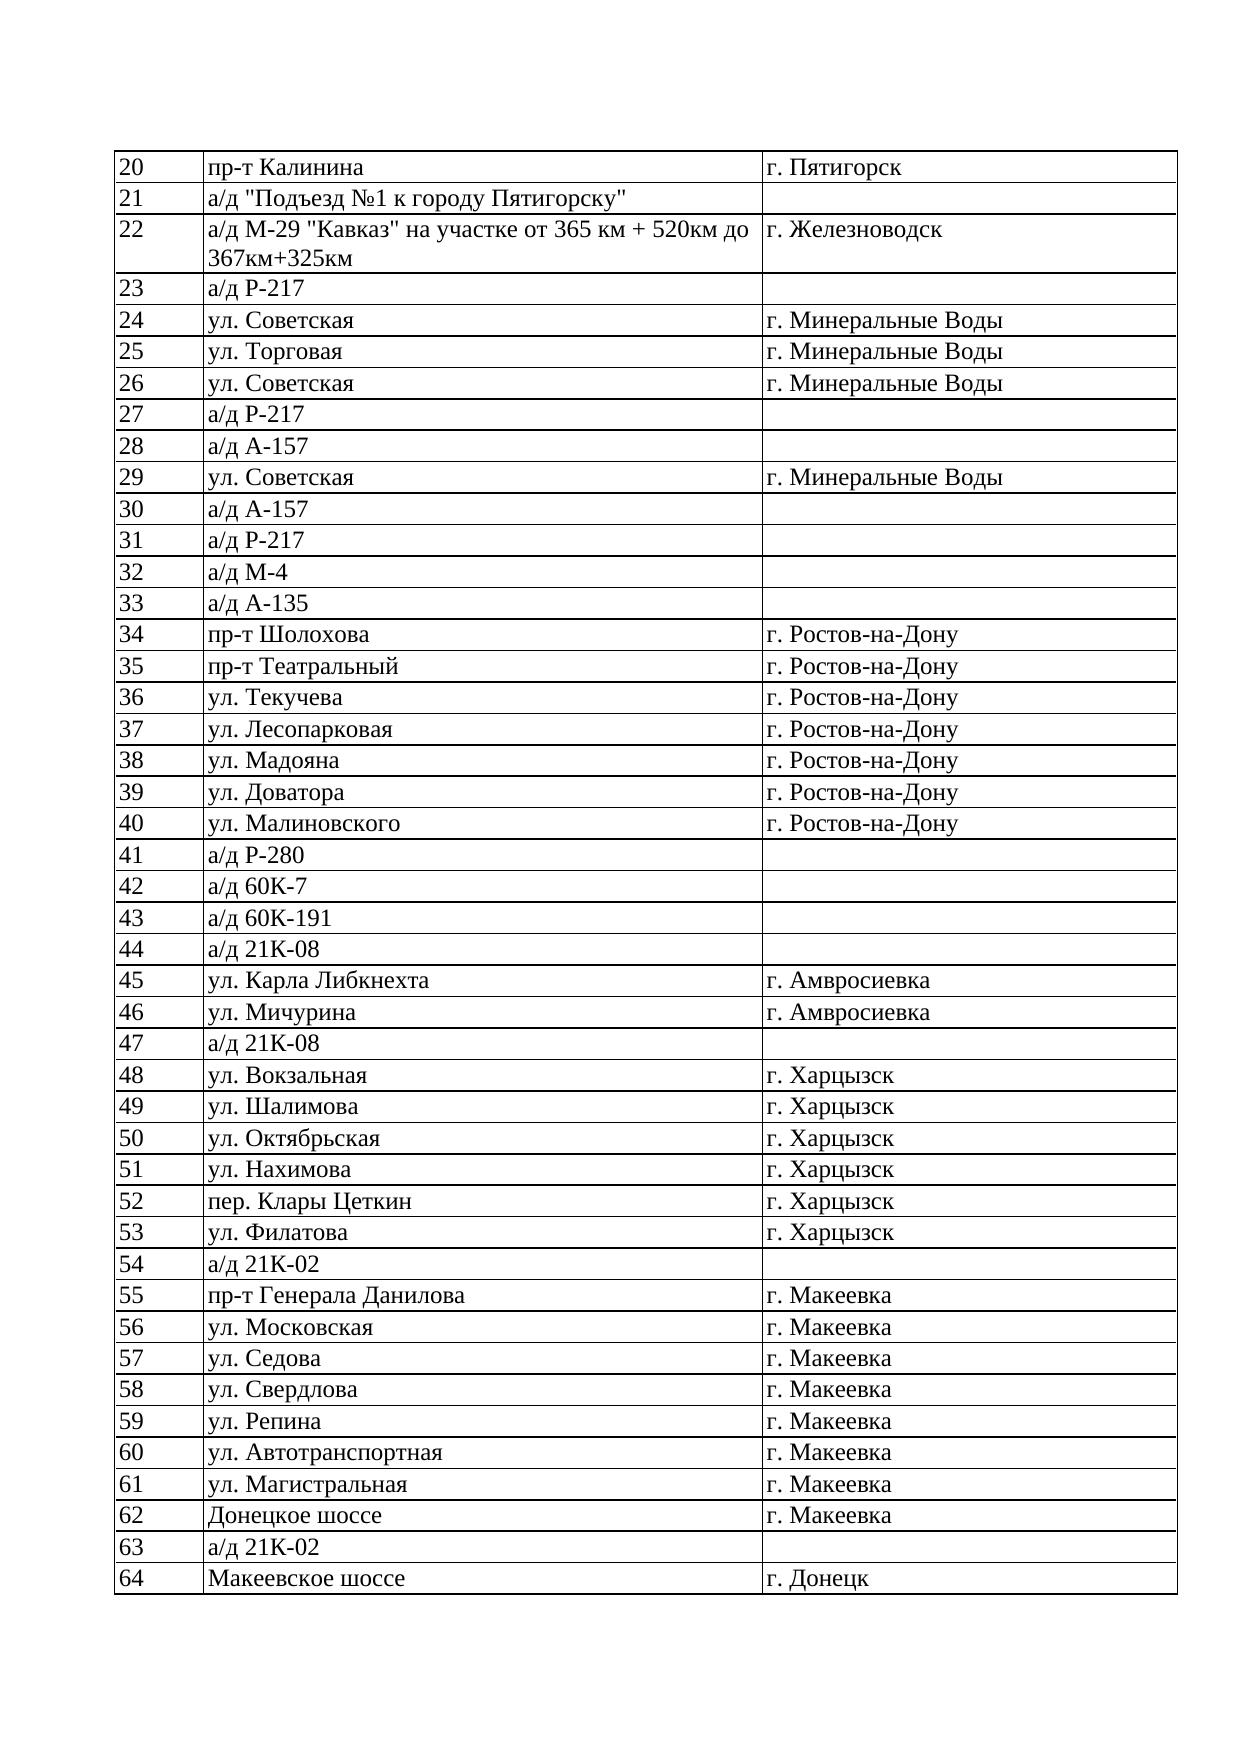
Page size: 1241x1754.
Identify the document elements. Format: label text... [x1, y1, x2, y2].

table_cell г. Ростов-на-Дону [763, 618, 1177, 649]
table_cell а/д 21К-02 [204, 1532, 762, 1562]
table_cell 25 [115, 336, 203, 366]
table_cell 54 [115, 1248, 203, 1279]
table_cell г. Ростов-на-Дону [763, 744, 1177, 775]
table_cell 50 [115, 1123, 203, 1153]
table_cell 43 [115, 902, 203, 933]
table_cell г. Макеевка [763, 1279, 1177, 1310]
table_cell 35 [115, 651, 203, 681]
table_cell 22 [115, 214, 203, 272]
table_cell г. Макеевка [763, 1436, 1177, 1467]
table_cell 64 [115, 1563, 203, 1593]
table_cell г. Харцызск [763, 1059, 1177, 1090]
table_cell [763, 870, 1177, 901]
table_cell ул. Малиновского [204, 808, 762, 838]
table_cell а/д 60К-7 [204, 871, 762, 901]
table_cell ул. Нахимова [204, 1155, 762, 1184]
table_cell 53 [115, 1217, 203, 1247]
table_cell 51 [115, 1154, 203, 1184]
table_cell ул. Октябрьская [204, 1123, 762, 1153]
table_cell г. Минеральные Воды [763, 335, 1177, 366]
table_cell 27 [115, 399, 203, 429]
table_cell а/д А-157 [204, 431, 762, 461]
table_cell 28 [115, 430, 203, 461]
table_cell г. Железноводск [763, 213, 1177, 272]
table_cell г. Ростов-на-Дону [763, 681, 1177, 712]
table_cell ул. Советская [204, 305, 762, 335]
table_cell г. Ростов-на-Дону [763, 650, 1177, 681]
table_cell а/д 21К-08 [204, 934, 762, 964]
table_cell г. Макеевка [763, 1342, 1177, 1373]
table_cell [763, 1530, 1177, 1562]
table_cell а/д "Подъезд №1 к городу Пятигорску" [204, 183, 762, 213]
table_cell г. Макеевка [763, 1310, 1177, 1342]
table_cell г. Макеевка [763, 1405, 1177, 1436]
table_cell 32 [115, 556, 203, 587]
table_cell 58 [115, 1374, 203, 1404]
table_cell 56 [115, 1311, 203, 1342]
table_cell 33 [115, 588, 203, 618]
table_cell ул. Текучева [204, 683, 762, 712]
table_cell [763, 272, 1177, 303]
table_cell 62 [115, 1500, 203, 1530]
table_cell 59 [115, 1406, 203, 1436]
table_cell 37 [115, 714, 203, 744]
table_cell Макеевское шоссе [204, 1563, 762, 1593]
table_cell ул. Мичурина [204, 997, 762, 1027]
table_cell г. Макеевка [763, 1373, 1177, 1404]
table_cell г. Ростов-на-Дону [763, 775, 1177, 807]
table_cell ул. Московская [204, 1312, 762, 1342]
table_cell г. Харцызск [763, 1090, 1177, 1121]
table_cell а/д 21К-02 [204, 1249, 762, 1279]
table_cell 55 [115, 1280, 203, 1310]
table_cell ул. Магистральная [204, 1469, 762, 1499]
table_cell ул. Доватора [204, 777, 762, 807]
table_cell ул. Карла Либкнехта [204, 966, 762, 996]
table_cell 61 [115, 1469, 203, 1499]
table_cell [763, 1247, 1177, 1279]
table_cell а/д Р-217 [204, 274, 762, 303]
table_cell 38 [115, 745, 203, 775]
table_cell 20 [115, 152, 203, 181]
table_cell 60 [115, 1437, 203, 1467]
table_cell ул. Вокзальная [204, 1060, 762, 1090]
table_cell а/д Р-217 [204, 400, 762, 429]
table_cell [763, 524, 1177, 555]
table_cell г. Макеевка [763, 1468, 1177, 1499]
table_cell [763, 587, 1177, 618]
table_cell ул. Репина [204, 1406, 762, 1436]
table_cell [763, 933, 1177, 964]
table_cell г. Харцызск [763, 1153, 1177, 1184]
table_cell [763, 398, 1177, 429]
table_cell ул. Советская [204, 368, 762, 398]
table_cell Донецкое шоссе [204, 1501, 762, 1530]
table_cell 39 [115, 776, 203, 807]
table_cell 30 [115, 493, 203, 524]
table_cell [763, 492, 1177, 524]
table_cell а/д А-135 [204, 588, 762, 618]
table_cell пр-т Шолохова [204, 620, 762, 649]
table_cell 63 [115, 1531, 203, 1562]
table_cell г. Донецк [763, 1562, 1177, 1593]
table_cell 42 [115, 871, 203, 901]
table_cell 36 [115, 682, 203, 712]
table_cell 40 [115, 808, 203, 838]
table_cell г. Амвросиевка [763, 996, 1177, 1027]
table_cell ул. Седова [204, 1343, 762, 1373]
table_cell а/д А-157 [204, 494, 762, 524]
table_cell 52 [115, 1185, 203, 1216]
table_cell г. Амвросиевка [763, 964, 1177, 996]
table_cell 44 [115, 934, 203, 964]
table_cell а/д М-29 "Кавказ" на участке от 365 км + 520км до 367км+325км [204, 215, 762, 272]
table_cell [763, 181, 1177, 213]
table_cell 48 [115, 1060, 203, 1090]
table_cell г. Макеевка [763, 1499, 1177, 1530]
table_cell 34 [115, 619, 203, 649]
table_cell 24 [115, 305, 203, 335]
table_cell 49 [115, 1091, 203, 1121]
table_cell ул. Торговая [204, 337, 762, 366]
table_cell г. Минеральные Воды [763, 366, 1177, 398]
table_cell [763, 1027, 1177, 1058]
table_cell 21 [115, 183, 203, 213]
table_cell г. Минеральные Воды [763, 304, 1177, 335]
table_cell 57 [115, 1343, 203, 1373]
table_cell ул. Автотранспортная [204, 1438, 762, 1467]
table_cell пер. Клары Цеткин [204, 1186, 762, 1216]
table_cell г. Харцызск [763, 1184, 1177, 1216]
table_cell 45 [115, 965, 203, 996]
table_cell г. Минеральные Воды [763, 461, 1177, 492]
table_cell а/д 60К-191 [204, 903, 762, 933]
table_cell г. Харцызск [763, 1216, 1177, 1247]
table_cell а/д М-4 [204, 557, 762, 587]
table_cell г. Пятигорск [763, 152, 1177, 181]
table_cell [763, 901, 1177, 933]
table_cell а/д Р-280 [204, 840, 762, 870]
table_cell г. Ростов-на-Дону [763, 713, 1177, 744]
table_cell пр-т Калинина [204, 152, 762, 181]
table_cell 41 [115, 839, 203, 870]
table_cell ул. Советская [204, 462, 762, 492]
table_cell [763, 838, 1177, 870]
table_cell 23 [115, 273, 203, 303]
table_cell [763, 429, 1177, 461]
table_cell ул. Свердлова [204, 1375, 762, 1404]
table_cell г. Харцызск [763, 1121, 1177, 1153]
table_cell 29 [115, 462, 203, 492]
table_cell ул. Мадояна [204, 746, 762, 775]
table_cell г. Ростов-на-Дону [763, 807, 1177, 838]
table_cell а/д 21К-08 [204, 1029, 762, 1058]
table_cell 46 [115, 997, 203, 1027]
table_cell ул. Лесопарковая [204, 714, 762, 744]
table_cell 26 [115, 368, 203, 398]
table_cell 31 [115, 525, 203, 555]
table_cell ул. Шалимова [204, 1092, 762, 1121]
table_cell пр-т Генерала Данилова [204, 1280, 762, 1310]
table_cell ул. Филатова [204, 1217, 762, 1247]
table_cell пр-т Театральный [204, 651, 762, 681]
table_cell 47 [115, 1028, 203, 1058]
table_cell [763, 555, 1177, 587]
table_cell а/д Р-217 [204, 525, 762, 555]
